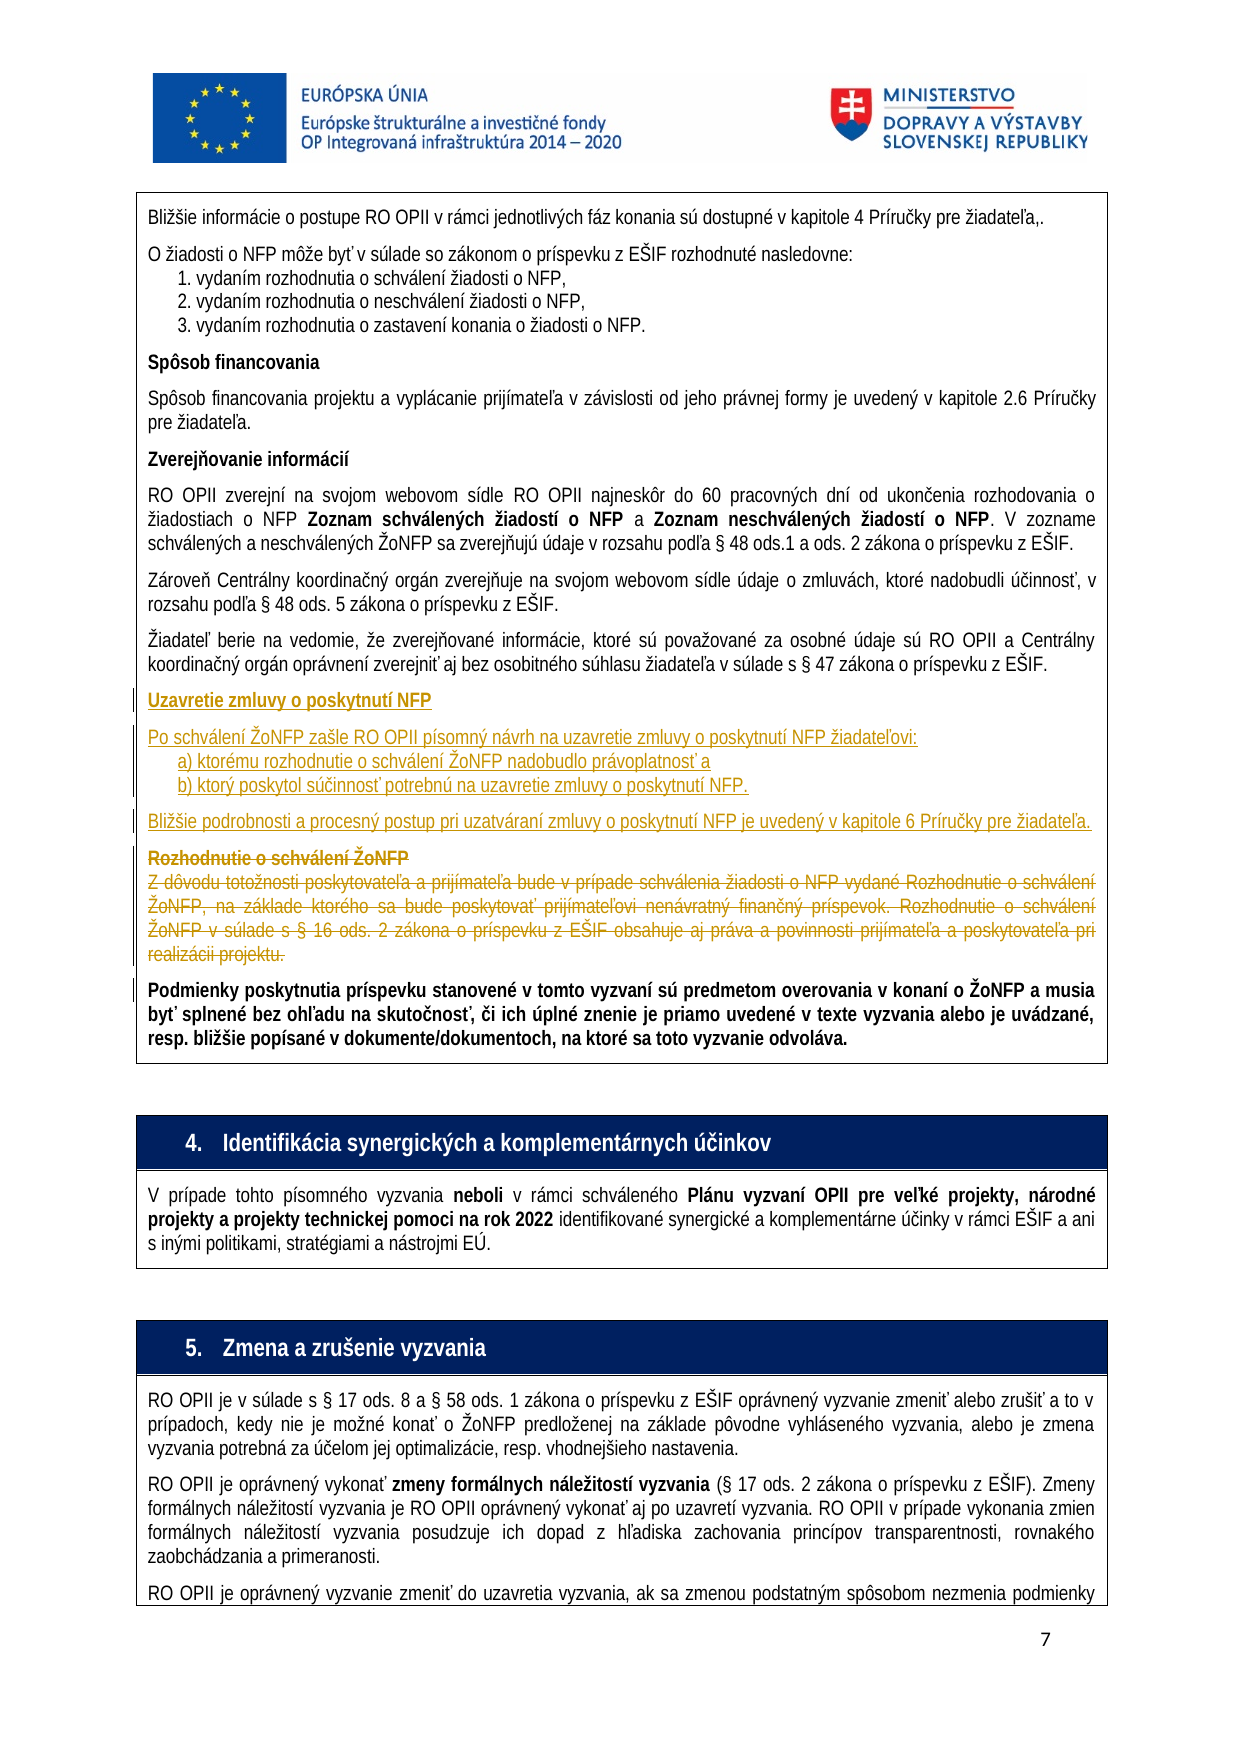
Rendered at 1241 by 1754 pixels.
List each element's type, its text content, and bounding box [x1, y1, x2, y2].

table_cell V prípade tohto písomného vyzvania neboli v rámci schváleného Plánu vyzvaní OPII pre veľké projekty, národné projekty a projekty technickej pomoci na rok 2022 identifikované synergické a komplementárne účinky v rámci EŠIF a ani s inými politikami, stratégiami a nástrojmi EÚ. [137, 1171, 1107, 1267]
table_header Identifikácia synergických a komplementárnych účinkov [137, 1116, 1107, 1169]
picture [152, 73, 1088, 163]
table_header Zmena a zrušenie vyzvania [137, 1321, 1107, 1374]
